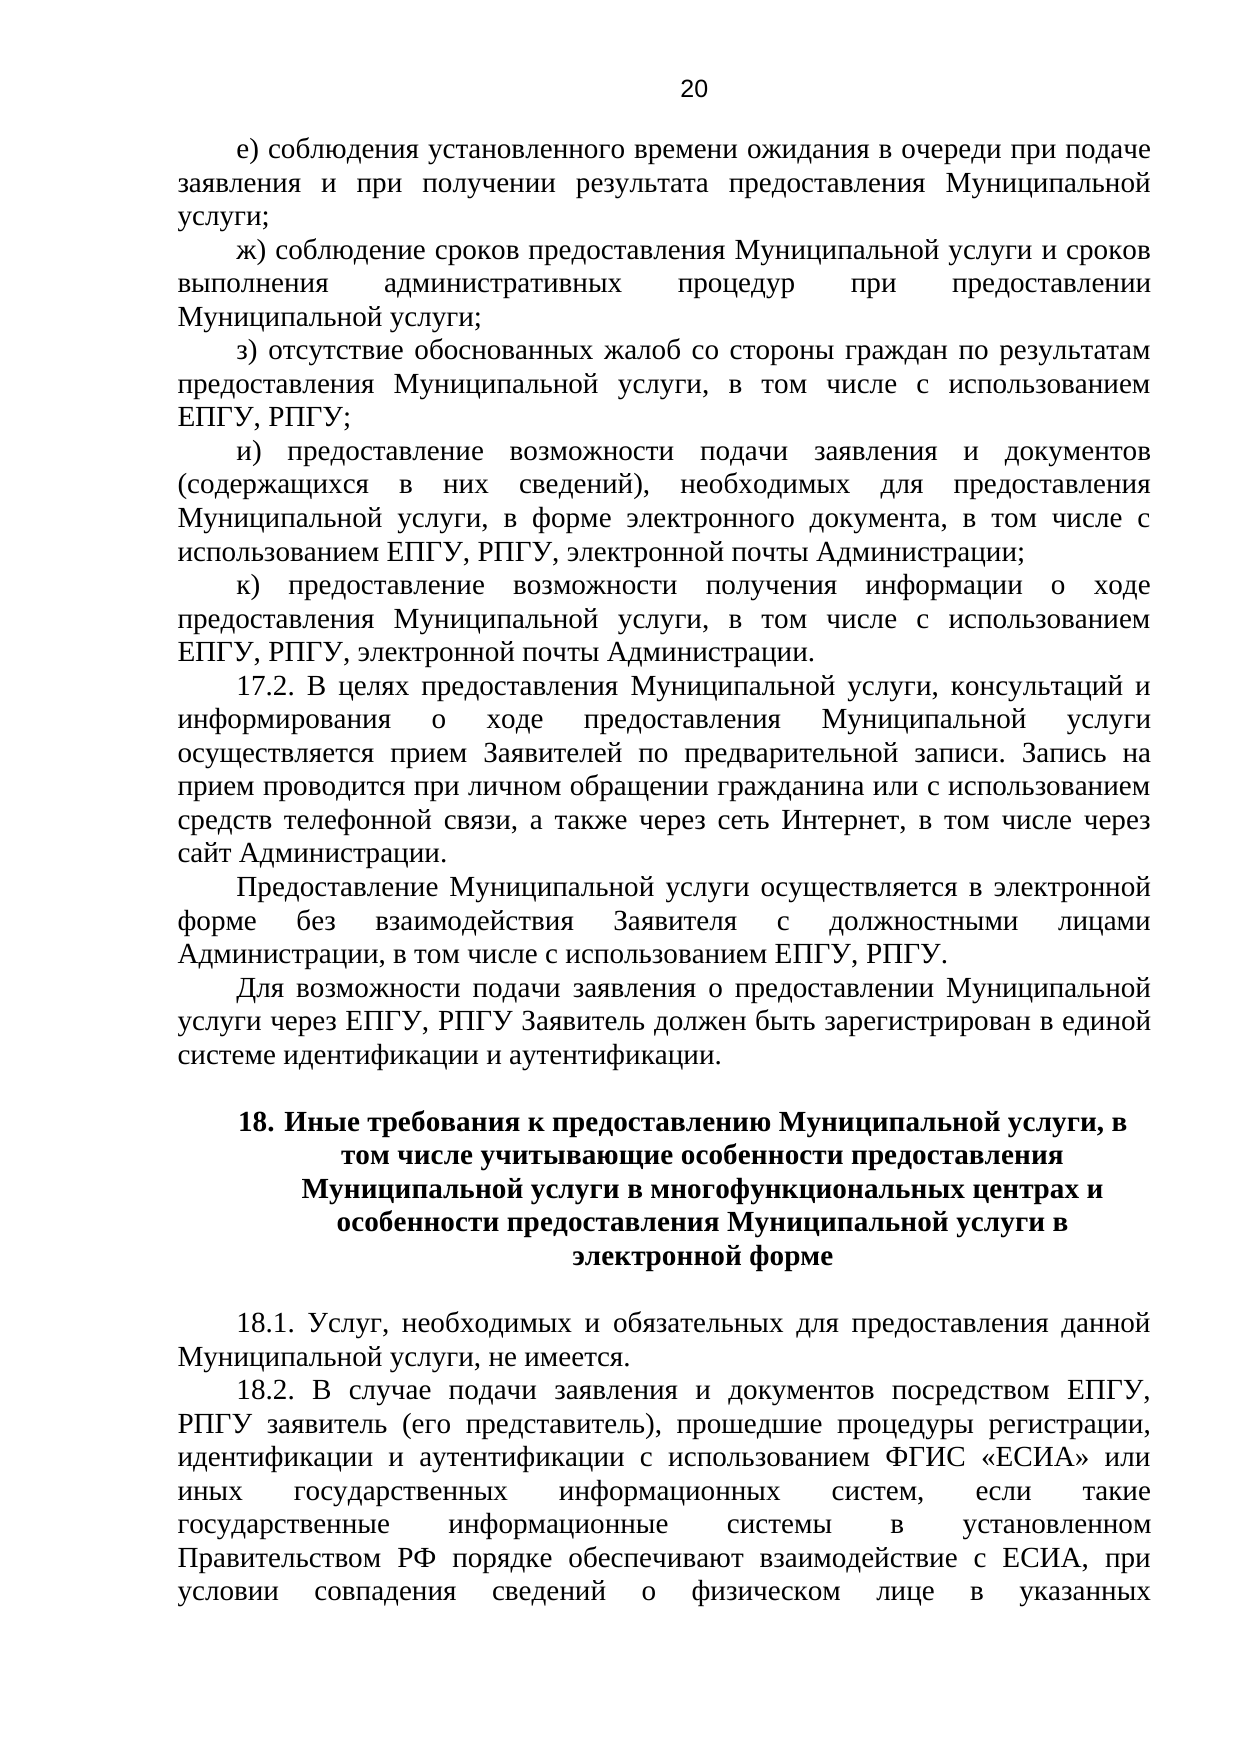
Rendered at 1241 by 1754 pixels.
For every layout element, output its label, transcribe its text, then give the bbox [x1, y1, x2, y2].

text Для возможности подачи заявления о предоставлении Муниципальной услуги через ЕПГУ, РПГУ Заявитель должен быть зарегистрирован в единой системе идентификации и аутентификации. [177, 970, 1152, 1070]
text к) предоставление возможности получения информации о ходе предоставления Муниципальной услуги, в том числе с использованием ЕПГУ, РПГУ, электронной почты Администрации. [177, 567, 1152, 668]
text 18.1. Услуг, необходимых и обязательных для предоставления данной Муниципальной услуги, не имеется. [177, 1305, 1152, 1372]
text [177, 1372, 1152, 1607]
text 17.2. В целях предоставления Муниципальной услуги, консультаций и информирования о ходе предоставления Муниципальной услуги осуществляется прием Заявителей по предварительной записи. Запись на прием проводится при личном обращении гражданина или с использованием средств телефонной связи, а также через сеть Интернет, в том числе через сайт Администрации. [177, 668, 1152, 869]
text е) соблюдения установленного времени ожидания в очереди при подаче заявления и при получении результата предоставления Муниципальной услуги; [177, 131, 1152, 232]
text з) отсутствие обоснованных жалоб со стороны граждан по результатам предоставления Муниципальной услуги, в том числе с использованием ЕПГУ, РПГУ; [177, 332, 1152, 433]
text Предоставление Муниципальной услуги осуществляется в электронной форме без взаимодействия Заявителя с должностными лицами Администрации, в том числе с использованием ЕПГУ, РПГУ. [177, 869, 1152, 970]
text и) предоставление возможности подачи заявления и документов (содержащихся в них сведений), необходимых для предоставления Муниципальной услуги, в форме электронного документа, в том числе с использованием ЕПГУ, РПГУ, электронной почты Администрации; [177, 433, 1152, 567]
list Иные требования к предоставлению Муниципальной услуги, в том числе учитывающие особенности предоставления Муниципальной услуги в многофункциональных центрах и особенности предоставления Муниципальной услуги в электронной форме [215, 1104, 1152, 1272]
text ж) соблюдение сроков предоставления Муниципальной услуги и сроков выполнения административных процедур при предоставлении Муниципальной услуги; [177, 232, 1152, 332]
